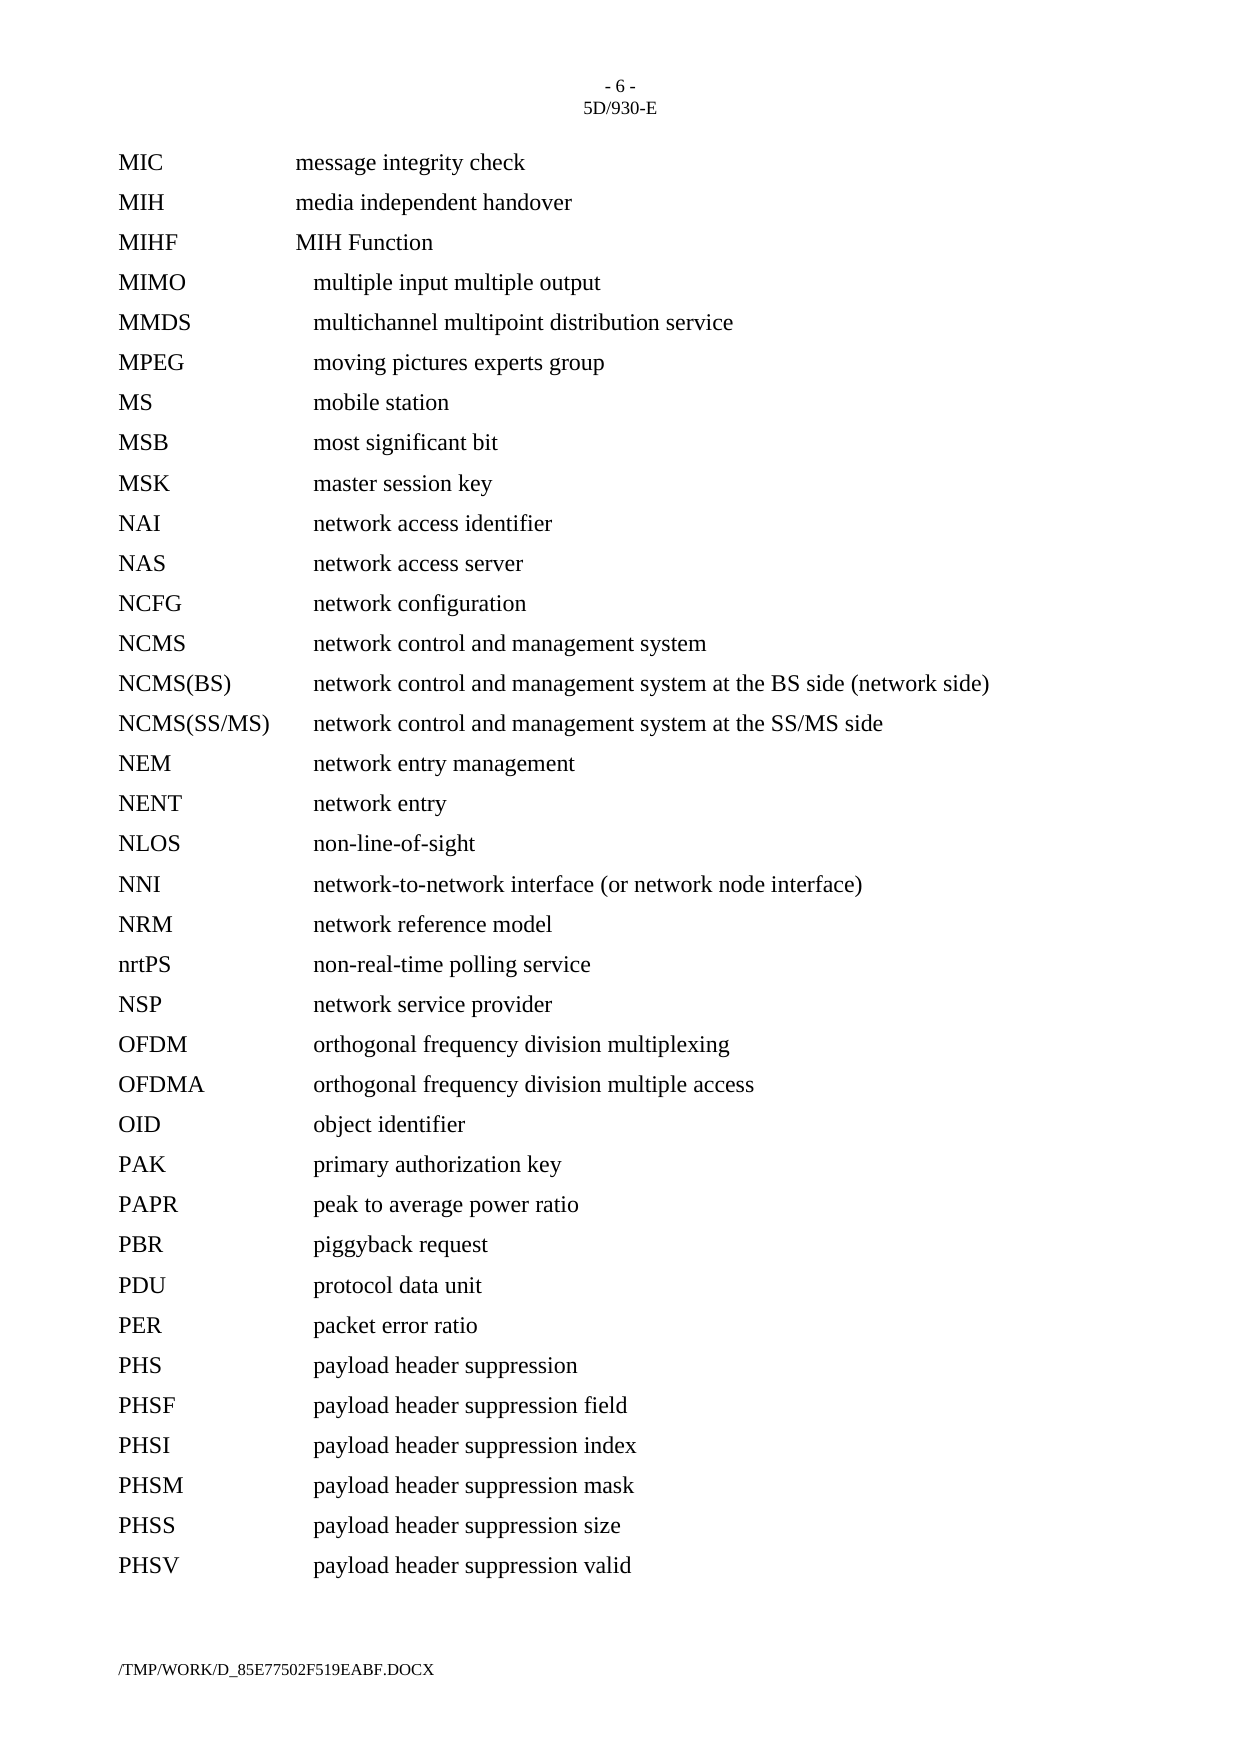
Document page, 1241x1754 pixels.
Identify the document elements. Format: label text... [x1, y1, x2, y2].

text NCMS(SS/MS) network control and management system at the SS/MS side [118, 709, 1122, 737]
text PHSV payload header suppression valid [118, 1551, 1122, 1579]
text nrtPS non-real-time polling service [118, 950, 1122, 977]
text PHSS payload header suppression size [118, 1511, 1122, 1539]
text MMDS multichannel multipoint distribution service [118, 308, 1122, 336]
text PHS payload header suppression [118, 1351, 1122, 1378]
text NCMS(BS) network control and management system at the BS side (network side) [118, 669, 1122, 697]
text NLOS non-line-of-sight [118, 829, 1122, 857]
text PBR piggyback request [118, 1231, 1122, 1258]
text MS mobile station [118, 388, 1122, 416]
text NAI network access identifier [118, 509, 1122, 536]
text OFDM orthogonal frequency division multiplexing [118, 1030, 1122, 1058]
text PDU protocol data unit [118, 1271, 1122, 1298]
text NAS network access server [118, 549, 1122, 576]
text MIH media independent handover [118, 188, 1122, 215]
text PHSI payload header suppression index [118, 1431, 1122, 1459]
text NNI network-to-network interface (or network node interface) [118, 869, 1122, 897]
text PER packet error ratio [118, 1311, 1122, 1338]
text MSK master session key [118, 468, 1122, 496]
text NCMS network control and management system [118, 629, 1122, 657]
text NSP network service provider [118, 990, 1122, 1017]
text MPEG moving pictures experts group [118, 348, 1122, 376]
text PAK primary authorization key [118, 1150, 1122, 1178]
text NENT network entry [118, 789, 1122, 817]
text MIC message integrity check [118, 148, 1122, 175]
text PHSM payload header suppression mask [118, 1471, 1122, 1499]
text OID object identifier [118, 1110, 1122, 1138]
text MIHF MIH Function [118, 228, 1122, 256]
text PAPR peak to average power ratio [118, 1190, 1122, 1218]
text NEM network entry management [118, 749, 1122, 777]
text MIMO multiple input multiple output [118, 268, 1122, 296]
text NCFG network configuration [118, 589, 1122, 616]
text PHSF payload header suppression field [118, 1391, 1122, 1418]
text MSB most significant bit [118, 428, 1122, 456]
text NRM network reference model [118, 910, 1122, 937]
text OFDMA orthogonal frequency division multiple access [118, 1070, 1122, 1098]
